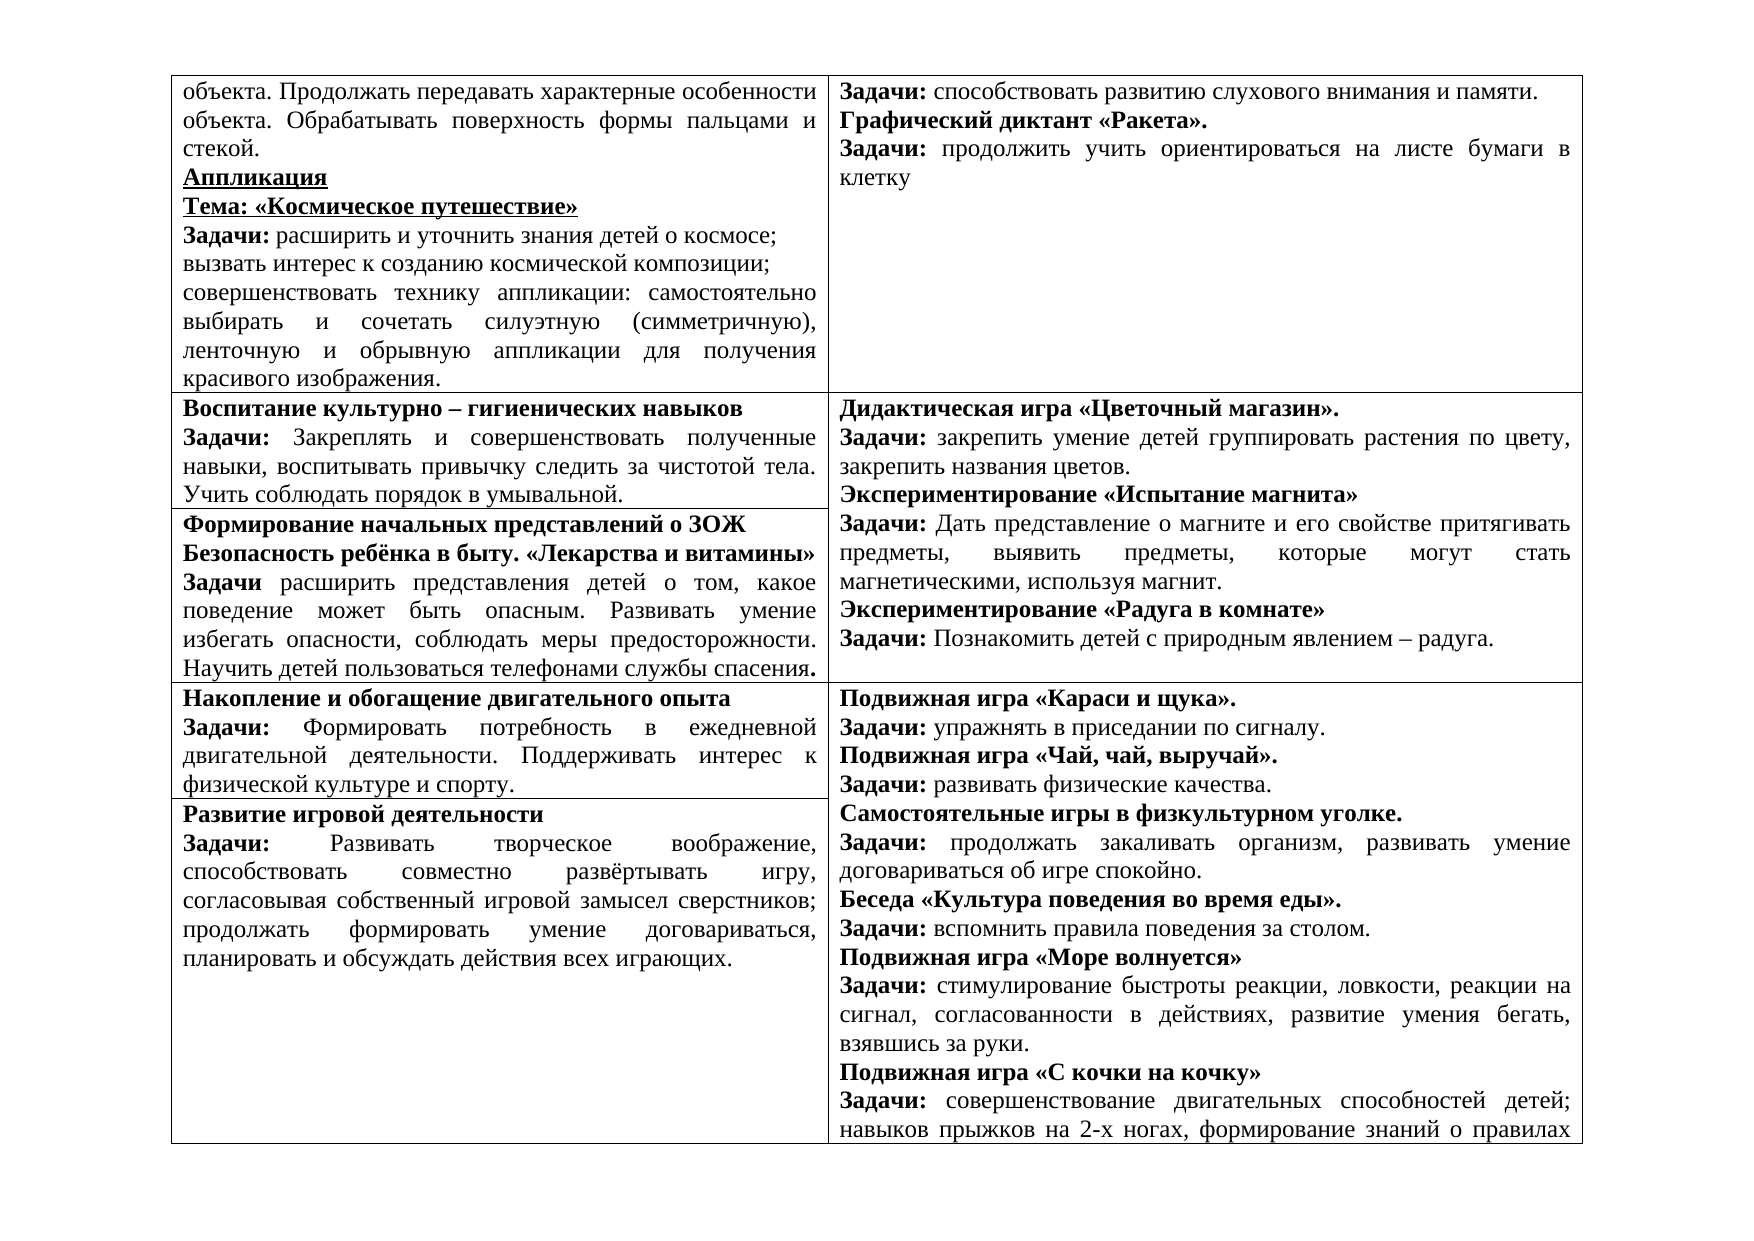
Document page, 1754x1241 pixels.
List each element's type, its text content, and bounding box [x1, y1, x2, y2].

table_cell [829, 76, 1582, 392]
table_cell Формирование начальных представлений о ЗОЖ Безопасность ребёнка в быту. «Лекарства и витамины» Задачи расширить представления детей о том, какое поведение может быть опасным. Развивать умение избегать опасности, соблюдать меры предосторожности. Научить детей пользоваться телефонами службы спасения. [172, 509, 828, 682]
table_cell Воспитание культурно – гигиенических навыков Задачи: Закреплять и совершенствовать полученные навыки, воспитывать привычку следить за чистотой тела. Учить соблюдать порядок в умывальной. [172, 393, 828, 508]
table_cell Подвижная игра «Караси и щука». Задачи: упражнять в приседании по сигналу. Подвижная игра «Чай, чай, выручай». Задачи: развивать физические качества. Самостоятельные игры в физкультурном уголке. Задачи: продолжать закаливать организм, развивать умение договариваться об игре спокойно. Беседа «Культура поведения во время еды». Задачи: вспомнить правила поведения за столом. Подвижная игра «Море волнуется» Задачи: стимулирование быстроты реакции, ловкости, реакции на сигнал, согласованности в действиях, развитие умения бегать, взявшись за руки. Подвижная игра «С кочки на кочку» Задачи: совершенствование двигательных способностей детей; навыков прыжков на 2-х ногах, формирование знаний о правилах безопасности во время подвижных игр. Упражнение «Кто сделает меньше прыжков». Задачи: формировать умение прыгать в длину, делая сильный взмах руками. Подвижная игра «Вышибалы» Задачи: развитие координации движений, мышц плечевого пояса при броске мяча, рук и ног при беге, закрепление знаний о безопасном поведении при участии в подвижных играх с мячом. [829, 683, 1582, 1143]
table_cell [172, 76, 828, 392]
table_cell Накопление и обогащение двигательного опыта Задачи: Формировать потребность в ежедневной двигательной деятельности. Поддерживать интерес к физической культуре и спорту. [172, 683, 828, 798]
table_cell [172, 799, 828, 1143]
table_cell Дидактическая игра «Цветочный магазин». Задачи: закрепить умение детей группировать растения по цвету, закрепить названия цветов. Экспериментирование «Испытание магнита» Задачи: Дать представление о магните и его свойстве притягивать предметы, выявить предметы, которые могут стать магнетическими, используя магнит. Экспериментирование «Радуга в комнате» Задачи: Познакомить детей с природным явлением – радуга. [829, 393, 1582, 682]
